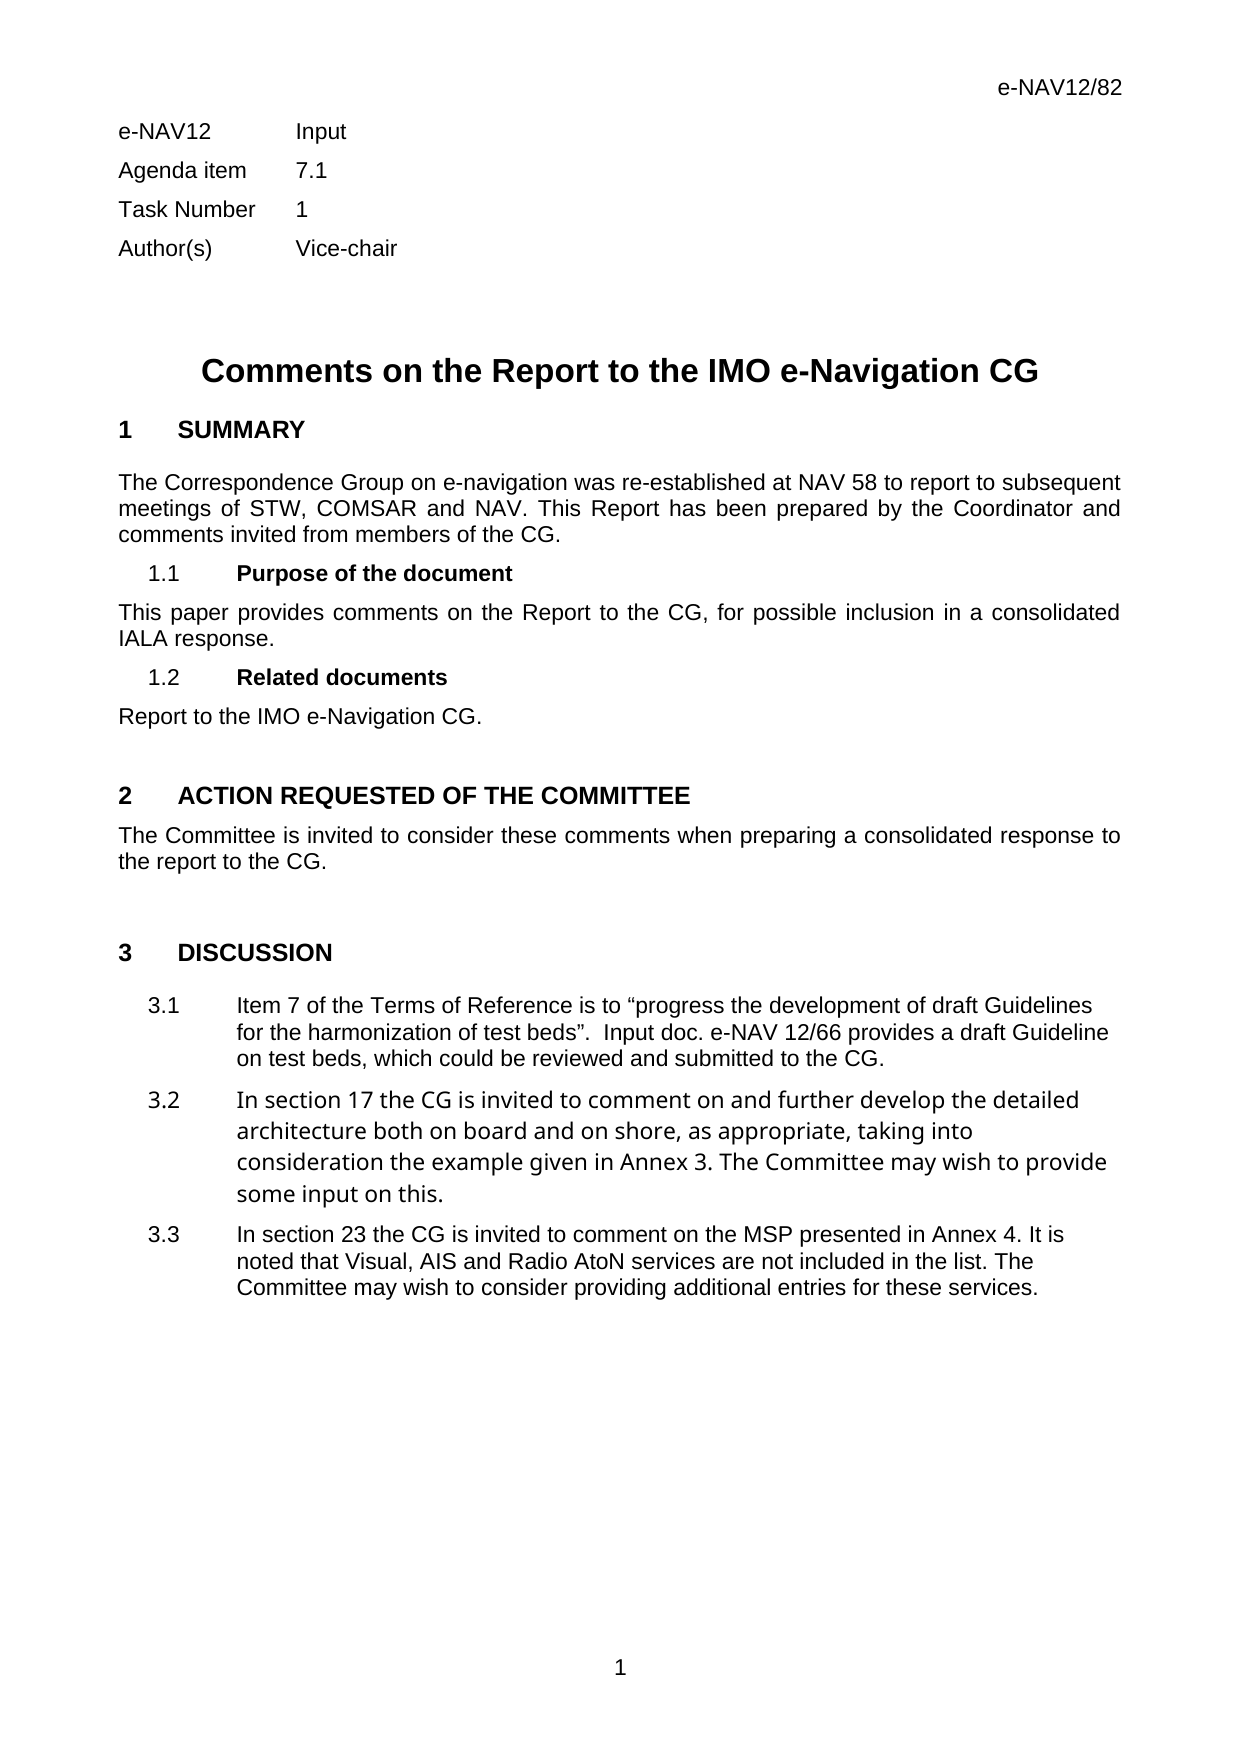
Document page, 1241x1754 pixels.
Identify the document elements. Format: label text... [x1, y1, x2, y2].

text Agenda item 7.1 [118, 157, 1122, 183]
subtitle Item 7 of the Terms of Reference is to “progress the development of draft Guidelines for the harmonization of test beds”. Input doc. e-NAV 12/66 provides a draft Guideline on test beds, which could be reviewed and submitted to the CG. [148, 992, 1122, 1071]
subtitle Related documents [148, 664, 1122, 690]
text Comments on the Report to the IMO e-Navigation CG [118, 351, 1122, 390]
subtitle In section 23 the CG is invited to comment on the MSP presented in Annex 4. It is noted that Visual, AIS and Radio AtoN services are not included in the list. The Committee may wish to consider providing additional entries for these services. [148, 1221, 1122, 1300]
subtitle Summary [118, 415, 1122, 443]
subtitle Discussion [118, 938, 1122, 967]
subtitle Action requested of the Committee [118, 781, 1122, 809]
text This paper provides comments on the Report to the CG, for possible inclusion in a consolidated IALA response. [118, 599, 1122, 652]
text The Correspondence Group on e-navigation was re-established at NAV 58 to report to subsequent meetings of STW, COMSAR and NAV. This Report has been prepared by the Coordinator and comments invited from members of the CG. [118, 468, 1122, 547]
text The Committee is invited to consider these comments when preparing a consolidated response to the report to the CG. [118, 822, 1122, 874]
text Author(s) Vice-chair [118, 235, 1122, 261]
subtitle Purpose of the document [148, 560, 1122, 586]
text Task Number 1 [118, 196, 1122, 222]
subtitle In section 17 the CG is invited to comment on and further develop the detailed architecture both on board and on shore, as appropriate, taking into consideration the example given in Annex 3. The Committee may wish to provide some input on this. [148, 1084, 1122, 1209]
text e-NAV12 Input [118, 118, 1122, 144]
text Report to the IMO e-Navigation CG. [118, 703, 1122, 729]
